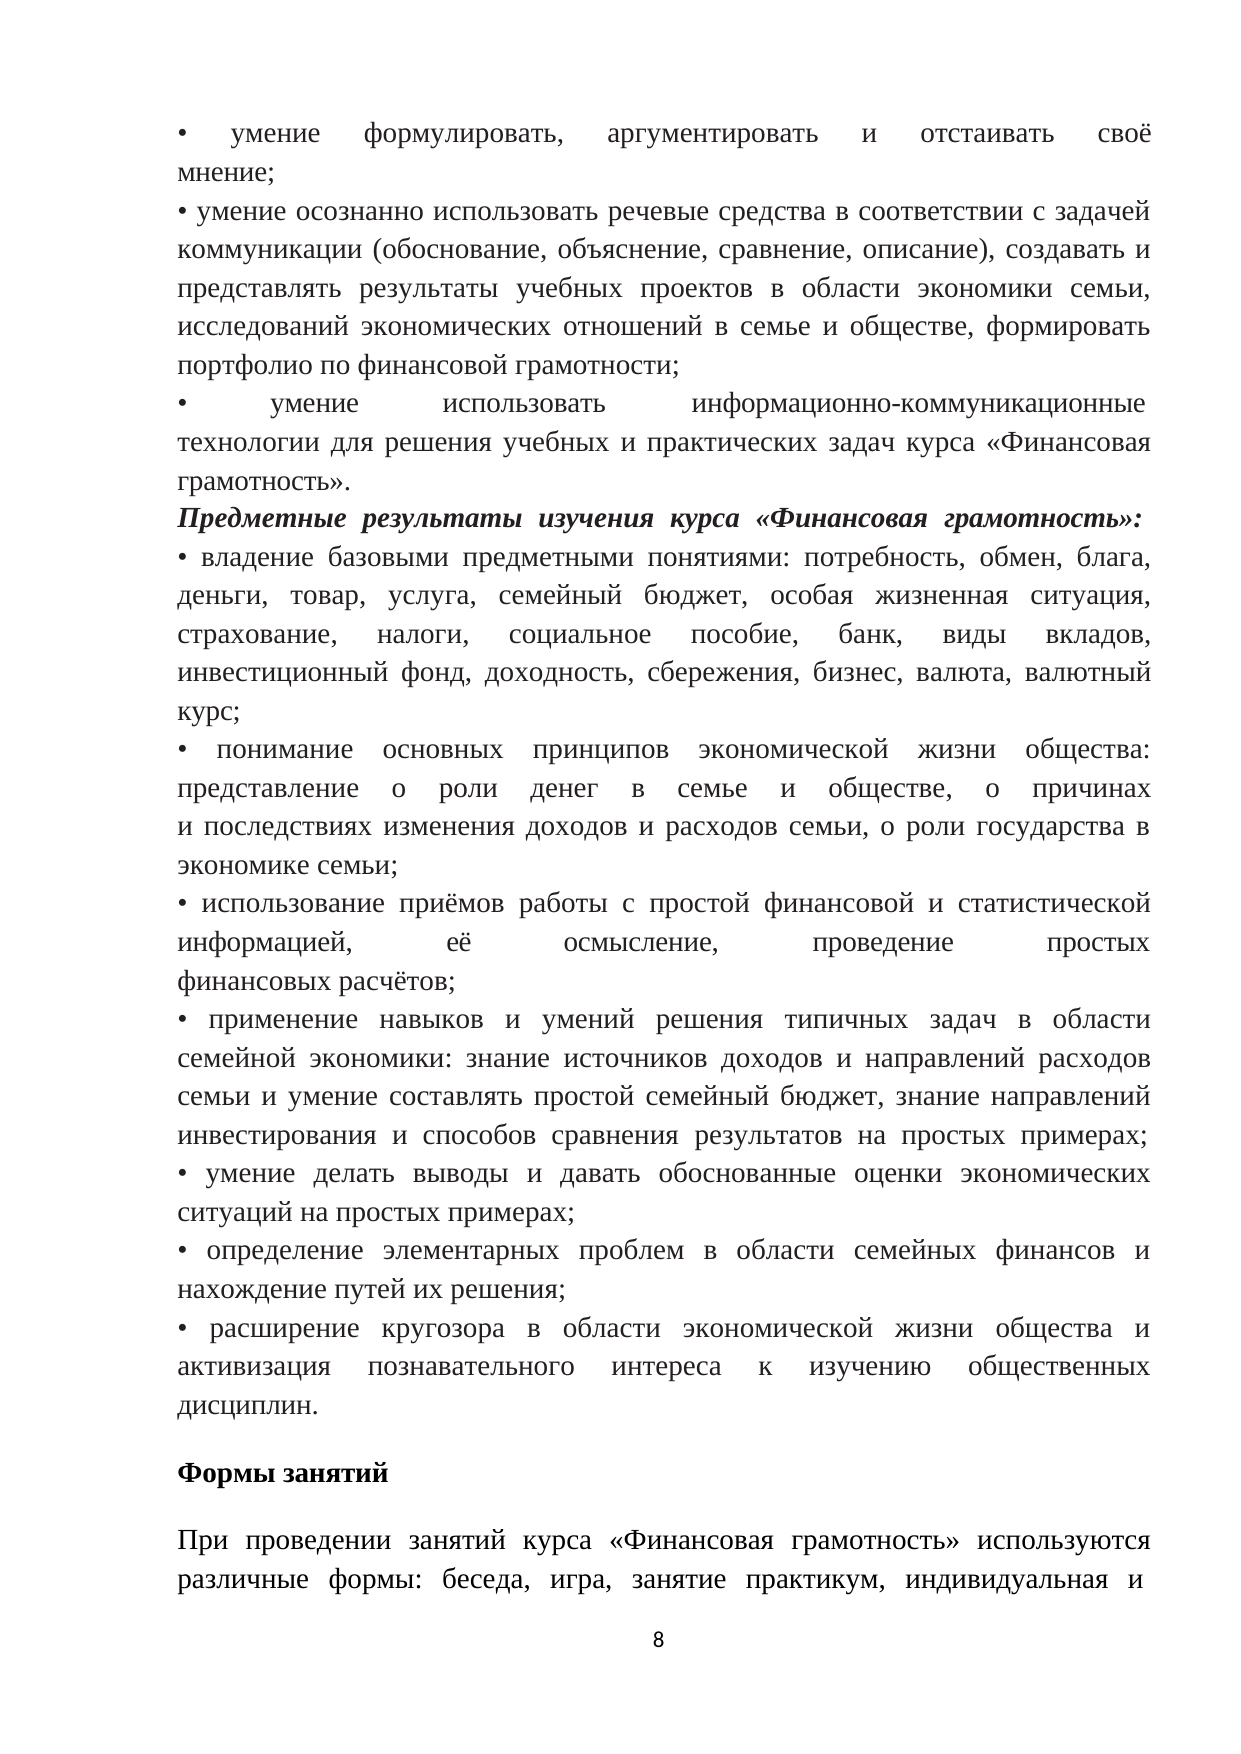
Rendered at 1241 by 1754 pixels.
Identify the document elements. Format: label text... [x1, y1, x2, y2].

list умение осознанно использовать речевые средства в соответствии с задачей коммуникации (обоснование, объяснение, сравнение, описание), создавать и представлять результаты учебных проектов в области экономики семьи, исследований экономических отношений в семье и обществе, формировать портфолио по финансовой грамотности; [177, 193, 1151, 381]
list применение навыков и умений решения типичных задач в области семейной экономики: знание источников доходов и направлений расходов семьи и умение составлять простой семейный бюджет, знание направлений инвестирования и способов сравнения результатов на простых примерах; [177, 1001, 1152, 1150]
list использование приёмов работы с простой финансовой и статистической информацией, её осмысление, проведение простых финансовых расчётов; [177, 886, 1152, 996]
list владение базовыми предметными понятиями: потребность, обмен, блага, деньги, товар, услуга, семейный бюджет, особая жизненная ситуация, страхование, налоги, социальное пособие, банк, виды вкладов, инвестиционный фонд, доходность, сбережения, бизнес, валюта, валютный курс; [177, 539, 1152, 726]
list умение делать выводы и давать обоснованные оценки экономических ситуаций на простых примерах; [177, 1155, 1151, 1227]
subtitle Предметные результаты изучения курса «Финансовая грамотность»: [177, 501, 1163, 534]
list умение использовать информационно-коммуникационные технологии для решения учебных и практических задач курса «Финансовая грамотность». [177, 386, 1152, 496]
list умение формулировать, аргументировать и отстаивать своё мнение; [177, 115, 1152, 187]
list расширение кругозора в области экономической жизни общества и активизация познавательного интереса к изучению общественных дисциплин. [177, 1310, 1151, 1420]
list определение элементарных проблем в области семейных финансов и нахождение путей их решения; [177, 1232, 1151, 1304]
list понимание основных принципов экономической жизни общества: представление о роли денег в семье и обществе, о причинах и последствиях изменения доходов и расходов семьи, о роли государства в экономике семьи; [177, 731, 1151, 881]
subtitle Формы занятий [177, 1455, 1163, 1489]
text При проведении занятий курса «Финансовая грамотность» используются различные формы: беседа, игра, занятие практикум, индивидуальная и [177, 1522, 1152, 1594]
